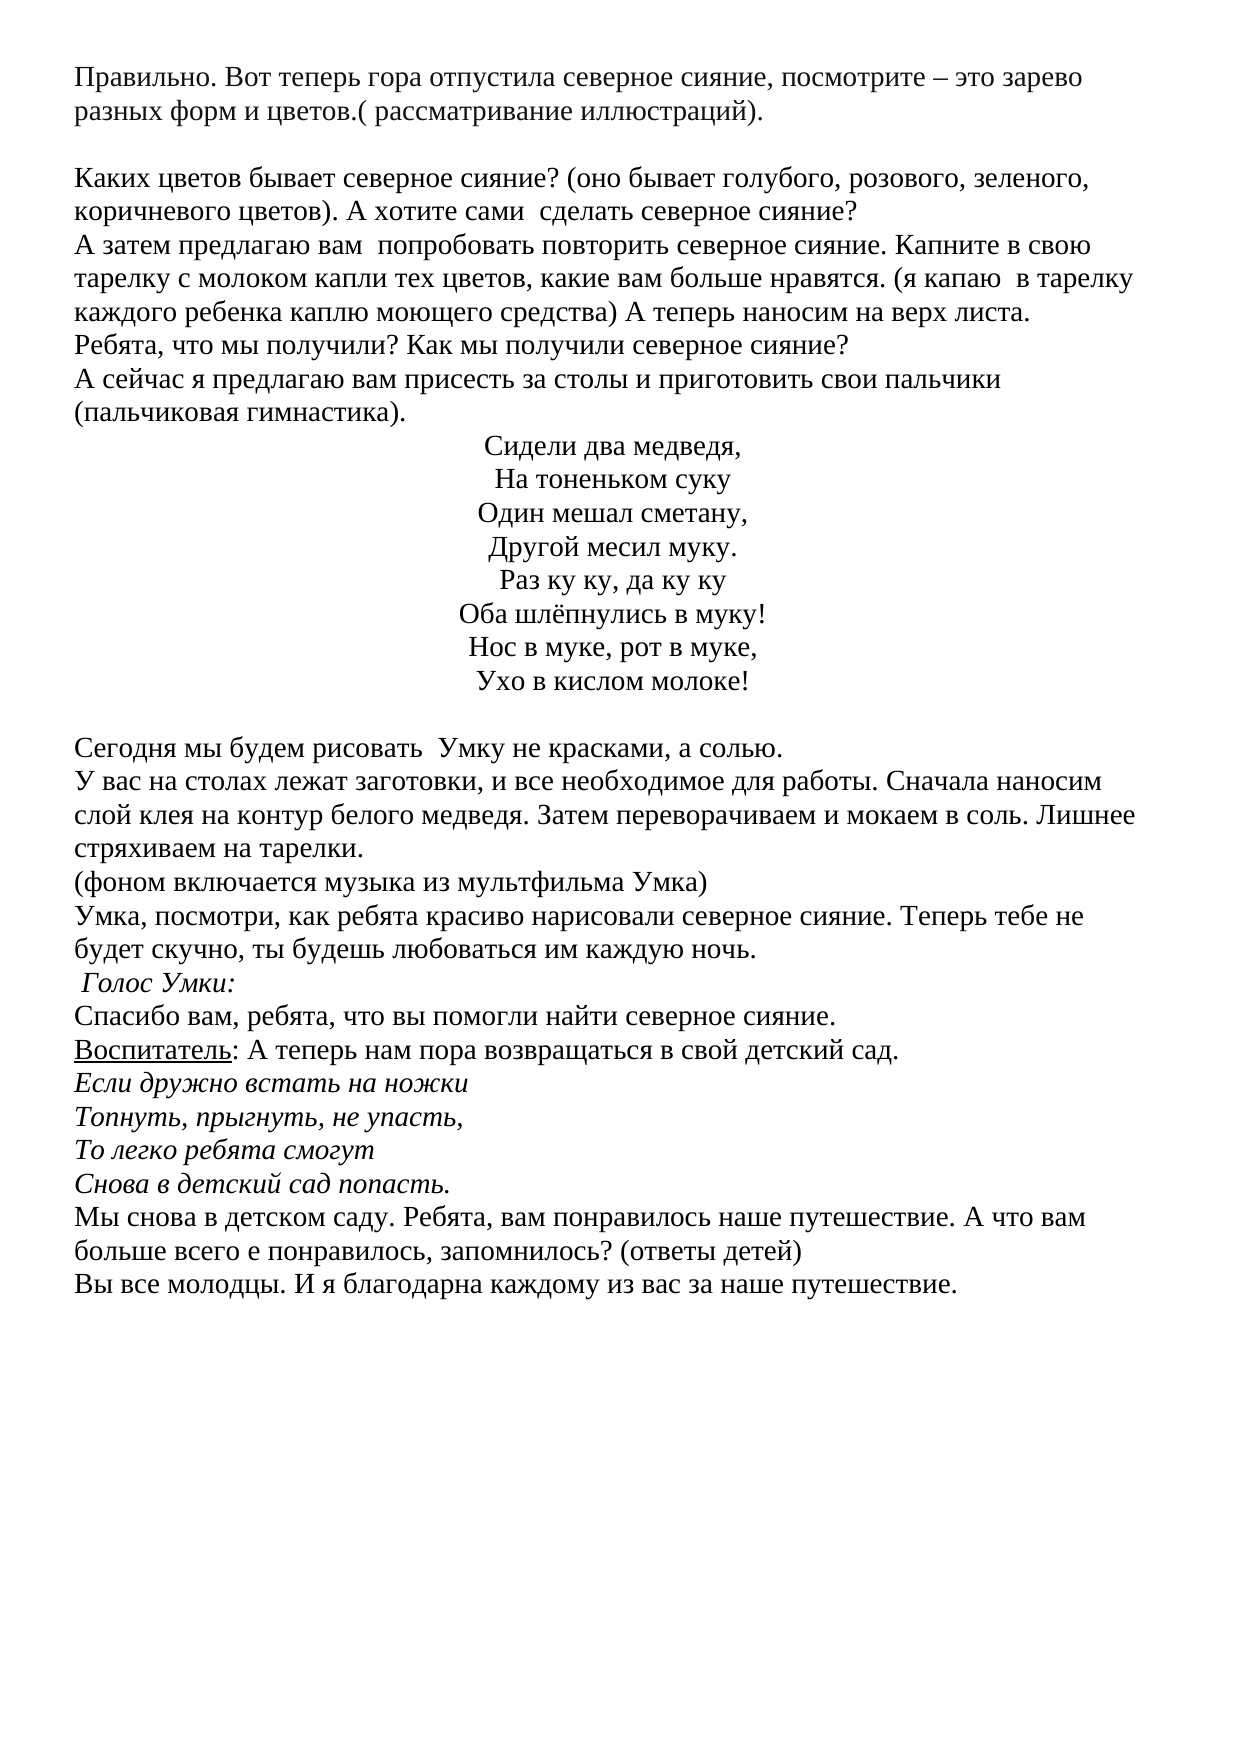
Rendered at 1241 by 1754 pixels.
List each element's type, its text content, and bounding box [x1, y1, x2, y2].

text Ребята, что мы получили? Как мы получили северное сияние? [74, 327, 1152, 361]
text Вы все молодцы. И я благодарна каждому из вас за наше путешествие. [74, 1267, 1152, 1300]
text Если дружно встать на ножки [74, 1065, 1152, 1099]
text Сегодня мы будем рисовать Умку не красками, а солью. [74, 730, 1152, 763]
text Один мешал сметану, [74, 495, 1152, 529]
text У вас на столах лежат заготовки, и все необходимое для работы. Сначала наносим слой клея на контур белого медведя. Затем переворачиваем и мокаем в соль. Лишнее стряхиваем на тарелки. [74, 763, 1152, 864]
text А затем предлагаю вам попробовать повторить северное сияние. Капните в свою тарелку с молоком капли тех цветов, какие вам больше нравятся. (я капаю в тарелку каждого ребенка каплю моющего средства) А теперь наносим на верх листа. [74, 227, 1152, 327]
text Правильно. Вот теперь гора отпустила северное сияние, посмотрите – это зарево разных форм и цветов.( рассматривание иллюстраций). [764, 59, 1152, 126]
text Каких цветов бывает северное сияние? (оно бывает голубого, розового, зеленого, коричневого цветов). А хотите сами сделать северное сияние? [74, 160, 1152, 227]
text А сейчас я предлагаю вам присесть за столы и приготовить свои пальчики (пальчиковая гимнастика). [74, 361, 1152, 428]
text Воспитатель: А теперь нам пора возвращаться в свой детский сад. [74, 1032, 1152, 1065]
text Оба шлёпнулись в муку! [74, 596, 1152, 629]
text Мы снова в детском саду. Ребята, вам понравилось наше путешествие. А что вам больше всего е понравилось, запомнилось? (ответы детей) [74, 1199, 1152, 1267]
text Раз ку ку, да ку ку [74, 562, 1152, 596]
text Ухо в кислом молоке! [74, 663, 1152, 696]
text (фоном включается музыка из мультфильма Умка) [74, 864, 1152, 898]
text Топнуть, прыгнуть, не упасть, [74, 1099, 1152, 1132]
text Нос в муке, рот в муке, [74, 629, 1152, 663]
text То легко ребята смогут [74, 1132, 1152, 1166]
text На тоненьком суку [74, 462, 1152, 495]
text Снова в детский сад попасть. [74, 1166, 1152, 1199]
text Голос Умки: [74, 965, 1152, 998]
text Другой месил муку. [74, 529, 1152, 562]
text Спасибо вам, ребята, что вы помогли найти северное сияние. [74, 998, 1152, 1032]
text Умка, посмотри, как ребята красиво нарисовали северное сияние. Теперь тебе не будет скучно, ты будешь любоваться им каждую ночь. [74, 898, 1152, 965]
text Сидели два медведя, [74, 428, 1152, 462]
